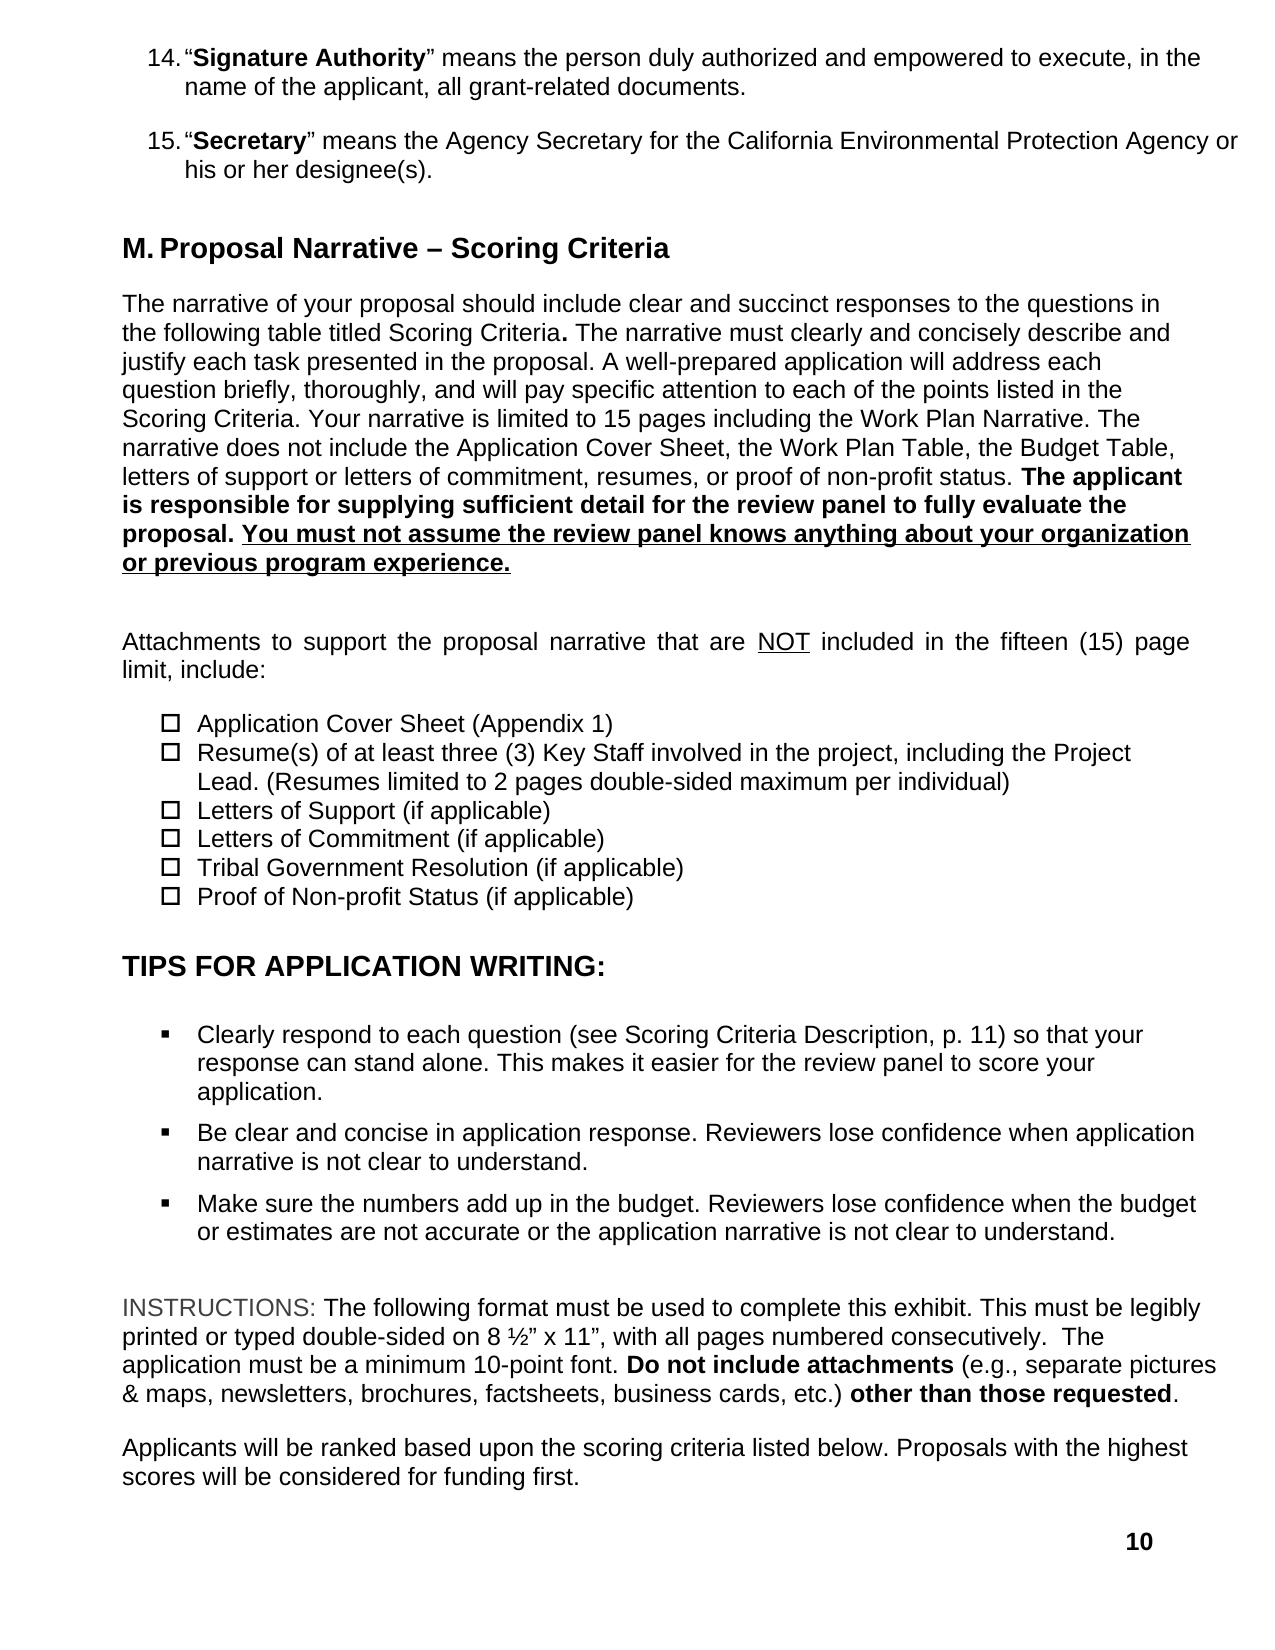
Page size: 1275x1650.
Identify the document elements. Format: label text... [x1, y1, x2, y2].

text INSTRUCTIONS: The following format must be used to complete this exhibit. This must be legibly printed or typed double-sided on 8 ½” x 11”, with all pages numbered consecutively. The application must be a minimum 10-point font. Do not include attachments (e.g., separate pictures & maps, newsletters, brochures, factsheets, business cards, etc.) other than those requested. [122, 1293, 1228, 1408]
text Attachments to support the proposal narrative that are NOT included in the fifteen (15) page limit, include: [122, 627, 1191, 684]
list “Secretary” means the Agency Secretary for the California Environmental Protection Agency or his or her designee(s). [147, 126, 1241, 183]
list Application Cover Sheet (Appendix 1) [159, 709, 1219, 738]
list Make sure the numbers add up in the budget. Reviewers lose confidence when the budget or estimates are not accurate or the application narrative is not clear to understand. [159, 1188, 1224, 1246]
text The narrative of your proposal should include clear and succinct responses to the questions in the following table titled Scoring Criteria. The narrative must clearly and concisely describe and justify each task presented in the proposal. A well-prepared application will address each question briefly, thoroughly, and will pay specific attention to each of the points listed in the Scoring Criteria. Your narrative is limited to 15 pages including the Work Plan Narrative. The narrative does not include the Application Cover Sheet, the Work Plan Table, the Budget Table, letters of support or letters of commitment, resumes, or proof of non-profit status. The applicant is responsible for supplying sufficient detail for the review panel to fully evaluate the proposal. You must not assume the review panel knows anything about your organization or previous program experience. [122, 289, 1191, 577]
list Letters of Commitment (if applicable) [159, 824, 1191, 853]
list “Signature Authority” means the person duly authorized and empowered to execute, in the name of the applicant, all grant-related documents. [147, 43, 1241, 101]
list Resume(s) of at least three (3) Key Staff involved in the project, including the Project Lead. (Resumes limited to 2 pages double-sided maximum per individual) [159, 738, 1191, 796]
text Applicants will be ranked based upon the scoring criteria listed below. Proposals with the highest scores will be considered for funding first. [122, 1433, 1191, 1490]
list Letters of Support (if applicable) [159, 796, 1191, 824]
subtitle TIPS FOR APPLICATION WRITING: [122, 948, 1128, 982]
list Tribal Government Resolution (if applicable) [159, 853, 1191, 882]
list Be clear and concise in application response. Reviewers lose confidence when application narrative is not clear to understand. [159, 1118, 1224, 1176]
subtitle Proposal Narrative – Scoring Criteria [122, 231, 1191, 264]
list Proof of Non-profit Status (if applicable) [159, 882, 1191, 911]
list Clearly respond to each question (see Scoring Criteria Description, p. 11) so that your response can stand alone. This makes it easier for the review panel to score your application. [159, 1019, 1224, 1106]
